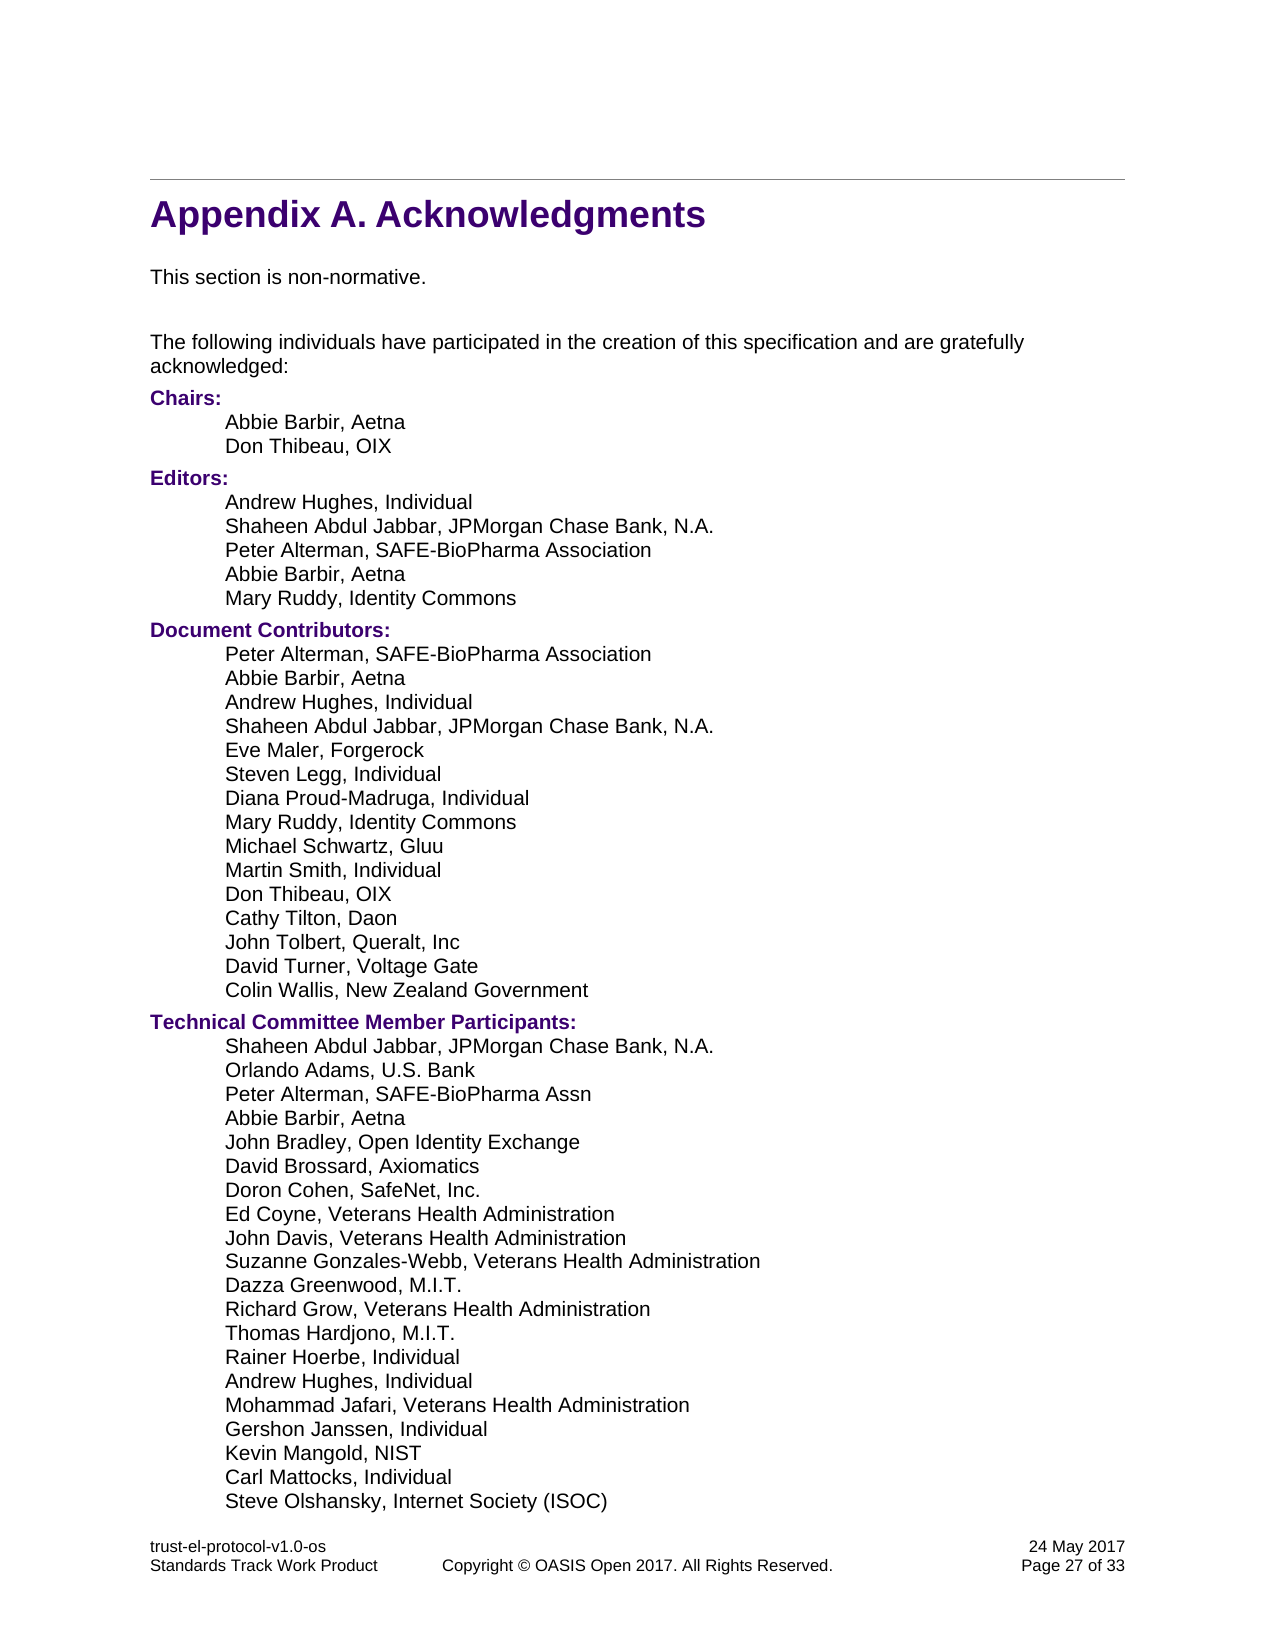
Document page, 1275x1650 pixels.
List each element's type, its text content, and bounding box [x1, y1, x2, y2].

text Steven Legg, Individual [225, 762, 1125, 786]
text Mary Ruddy, Identity Commons [225, 586, 1125, 610]
title Editors: [150, 466, 1125, 490]
text Mary Ruddy, Identity Commons [225, 810, 1125, 834]
title Technical Committee Member Participants: [150, 1010, 1125, 1034]
text Shaheen Abdul Jabbar, JPMorgan Chase Bank, N.A. [225, 1034, 1125, 1058]
text Rainer Hoerbe, Individual [225, 1345, 1125, 1369]
text Dazza Greenwood, M.I.T. [225, 1273, 1125, 1297]
text John Bradley, Open Identity Exchange [225, 1129, 1125, 1153]
text Martin Smith, Individual [225, 858, 1125, 882]
text Peter Alterman, SAFE-BioPharma Assn [225, 1082, 1125, 1106]
text Abbie Barbir, Aetna [225, 1106, 1125, 1129]
subtitle Acknowledgments [150, 180, 1125, 236]
text Michael Schwartz, Gluu [225, 834, 1125, 858]
text Kevin Mangold, NIST [225, 1441, 1125, 1465]
text Doron Cohen, SafeNet, Inc. [225, 1177, 1125, 1201]
text Shaheen Abdul Jabbar, JPMorgan Chase Bank, N.A. [225, 714, 1125, 738]
text Peter Alterman, SAFE-BioPharma Association [225, 642, 1125, 666]
text Thomas Hardjono, M.I.T. [225, 1321, 1125, 1345]
title Chairs: [150, 386, 1125, 410]
text Don Thibeau, OIX [225, 882, 1125, 906]
text Shaheen Abdul Jabbar, JPMorgan Chase Bank, N.A. [225, 514, 1125, 538]
text Abbie Barbir, Aetna [225, 666, 1125, 690]
text David Brossard, Axiomatics [225, 1153, 1125, 1177]
text Andrew Hughes, Individual [225, 490, 1125, 514]
text Richard Grow, Veterans Health Administration [225, 1297, 1125, 1321]
text Abbie Barbir, Aetna [225, 410, 1125, 434]
text Eve Maler, Forgerock [225, 738, 1125, 762]
text Abbie Barbir, Aetna [225, 562, 1125, 586]
text Diana Proud-Madruga, Individual [225, 786, 1125, 810]
text Andrew Hughes, Individual [225, 1369, 1125, 1393]
text Gershon Janssen, Individual [225, 1417, 1125, 1441]
text Steve Olshansky, Internet Society (ISOC) [225, 1489, 1125, 1513]
text Ed Coyne, Veterans Health Administration [225, 1201, 1125, 1225]
text David Turner, Voltage Gate [225, 953, 1125, 977]
text Peter Alterman, SAFE-BioPharma Association [225, 538, 1125, 562]
text Orlando Adams, U.S. Bank [225, 1058, 1125, 1082]
text Carl Mattocks, Individual [225, 1465, 1125, 1489]
text This section is non-normative. [150, 265, 1125, 289]
text Colin Wallis, New Zealand Government [225, 977, 1125, 1001]
text Mohammad Jafari, Veterans Health Administration [225, 1393, 1125, 1417]
text Don Thibeau, OIX [225, 434, 1125, 458]
text The following individuals have participated in the creation of this specification and are gratefully acknowledged: [150, 329, 1125, 377]
text John Davis, Veterans Health Administration [225, 1225, 1125, 1249]
text Cathy Tilton, Daon [225, 906, 1125, 929]
text John Tolbert, Queralt, Inc [225, 929, 1125, 953]
text Andrew Hughes, Individual [225, 690, 1125, 714]
title Document Contributors: [150, 618, 1125, 642]
text Suzanne Gonzales-Webb, Veterans Health Administration [225, 1249, 1125, 1273]
